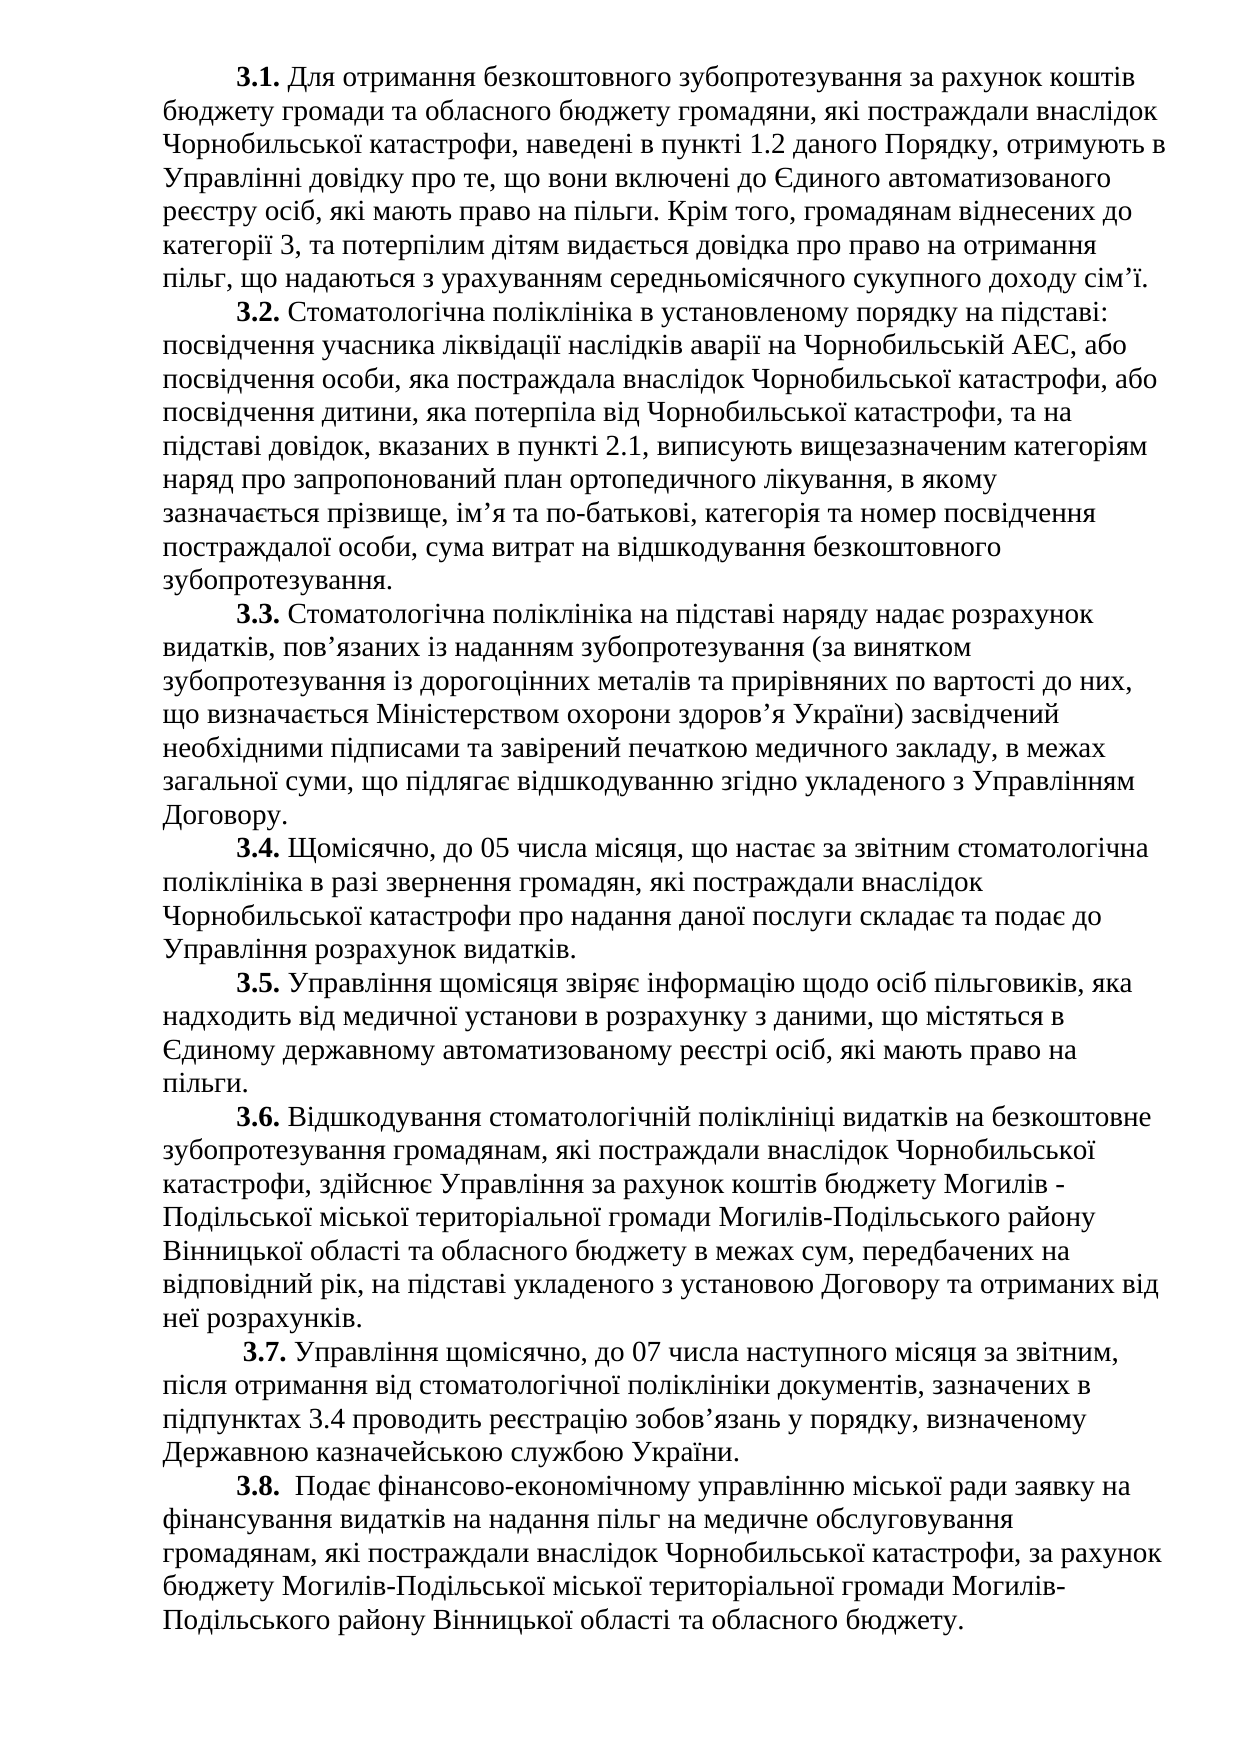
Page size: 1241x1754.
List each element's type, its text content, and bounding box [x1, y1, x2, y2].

text 3.8. Подає фінансово-економічному управлінню міської ради заявку на фінансування видатків на надання пільг на медичне обслуговування громадянам, які постраждали внаслідок Чорнобильської катастрофи, за рахунок бюджету Могилів-Подільської міської територіальної громади Могилів-Подільського району Вінницької області та обласного бюджету. [162, 1468, 1167, 1636]
text 3.3. Стоматологічна поліклініка на підставі наряду надає розрахунок видатків, пов’язаних із наданням зубопротезування (за винятком зубопротезування із дорогоцінних металів та прирівняних по вартості до них, що визначається Міністерством охорони здоров’я України) засвідчений необхідними підписами та завірений печаткою медичного закладу, в межах загальної суми, що підлягає відшкодуванню згідно укладеного з Управлінням Договору. [162, 596, 1167, 831]
text 3.6. Відшкодування стоматологічній поліклініці видатків на безкоштовне зубопротезування громадянам, які постраждали внаслідок Чорнобильської катастрофи, здійснює Управління за рахунок коштів бюджету Могилів -Подільської міської територіальної громади Могилів-Подільського району Вінницької області та обласного бюджету в межах сум, передбачених на відповідний рік, на підставі укладеного з установою Договору та отриманих від неї розрахунків. [162, 1099, 1167, 1334]
text 3.1. Для отримання безкоштовного зубопротезування за рахунок коштів бюджету громади та обласного бюджету громадяни, які постраждали внаслідок Чорнобильської катастрофи, наведені в пункті 1.2 даного Порядку, отримують в Управлінні довідку про те, що вони включені до Єдиного автоматизованого реєстру осіб, які мають право на пільги. Крім того, громадянам віднесених до категорії 3, та потерпілим дітям видається довідка про право на отримання пільг, що надаються з урахуванням середньомісячного сукупного доходу сім’ї. [162, 59, 1167, 294]
text 3.7. Управління щомісячно, до 07 числа наступного місяця за звітним, після отримання від стоматологічної поліклініки документів, зазначених в підпунктах 3.4 проводить реєстрацію зобов’язань у порядку, визначеному Державною казначейською службою України. [162, 1334, 1167, 1468]
text 3.4. Щомісячно, до 05 числа місяця, що настає за звітним стоматологічна поліклініка в разі звернення громадян, які постраждали внаслідок Чорнобильської катастрофи про надання даної послуги складає та подає до Управління розрахунок видатків. [162, 831, 1167, 965]
text 3.2. Стоматологічна поліклініка в установленому порядку на підставі: посвідчення учасника ліквідації наслідків аварії на Чорнобильській АЕС, або посвідчення особи, яка постраждала внаслідок Чорнобильської катастрофи, або посвідчення дитини, яка потерпіла від Чорнобильської катастрофи, та на підставі довідок, вказаних в пункті 2.1, виписують вищезазначеним категоріям наряд про запропонований план ортопедичного лікування, в якому зазначається прізвище, ім’я та по-батькові, категорія та номер посвідчення постраждалої особи, сума витрат на відшкодування безкоштовного зубопротезування. [162, 294, 1167, 596]
text 3.5. Управління щомісяця звіряє інформацію щодо осіб пільговиків, яка надходить від медичної установи в розрахунку з даними, що містяться в Єдиному державному автоматизованому реєстрі осіб, які мають право на пільги. [162, 965, 1167, 1099]
